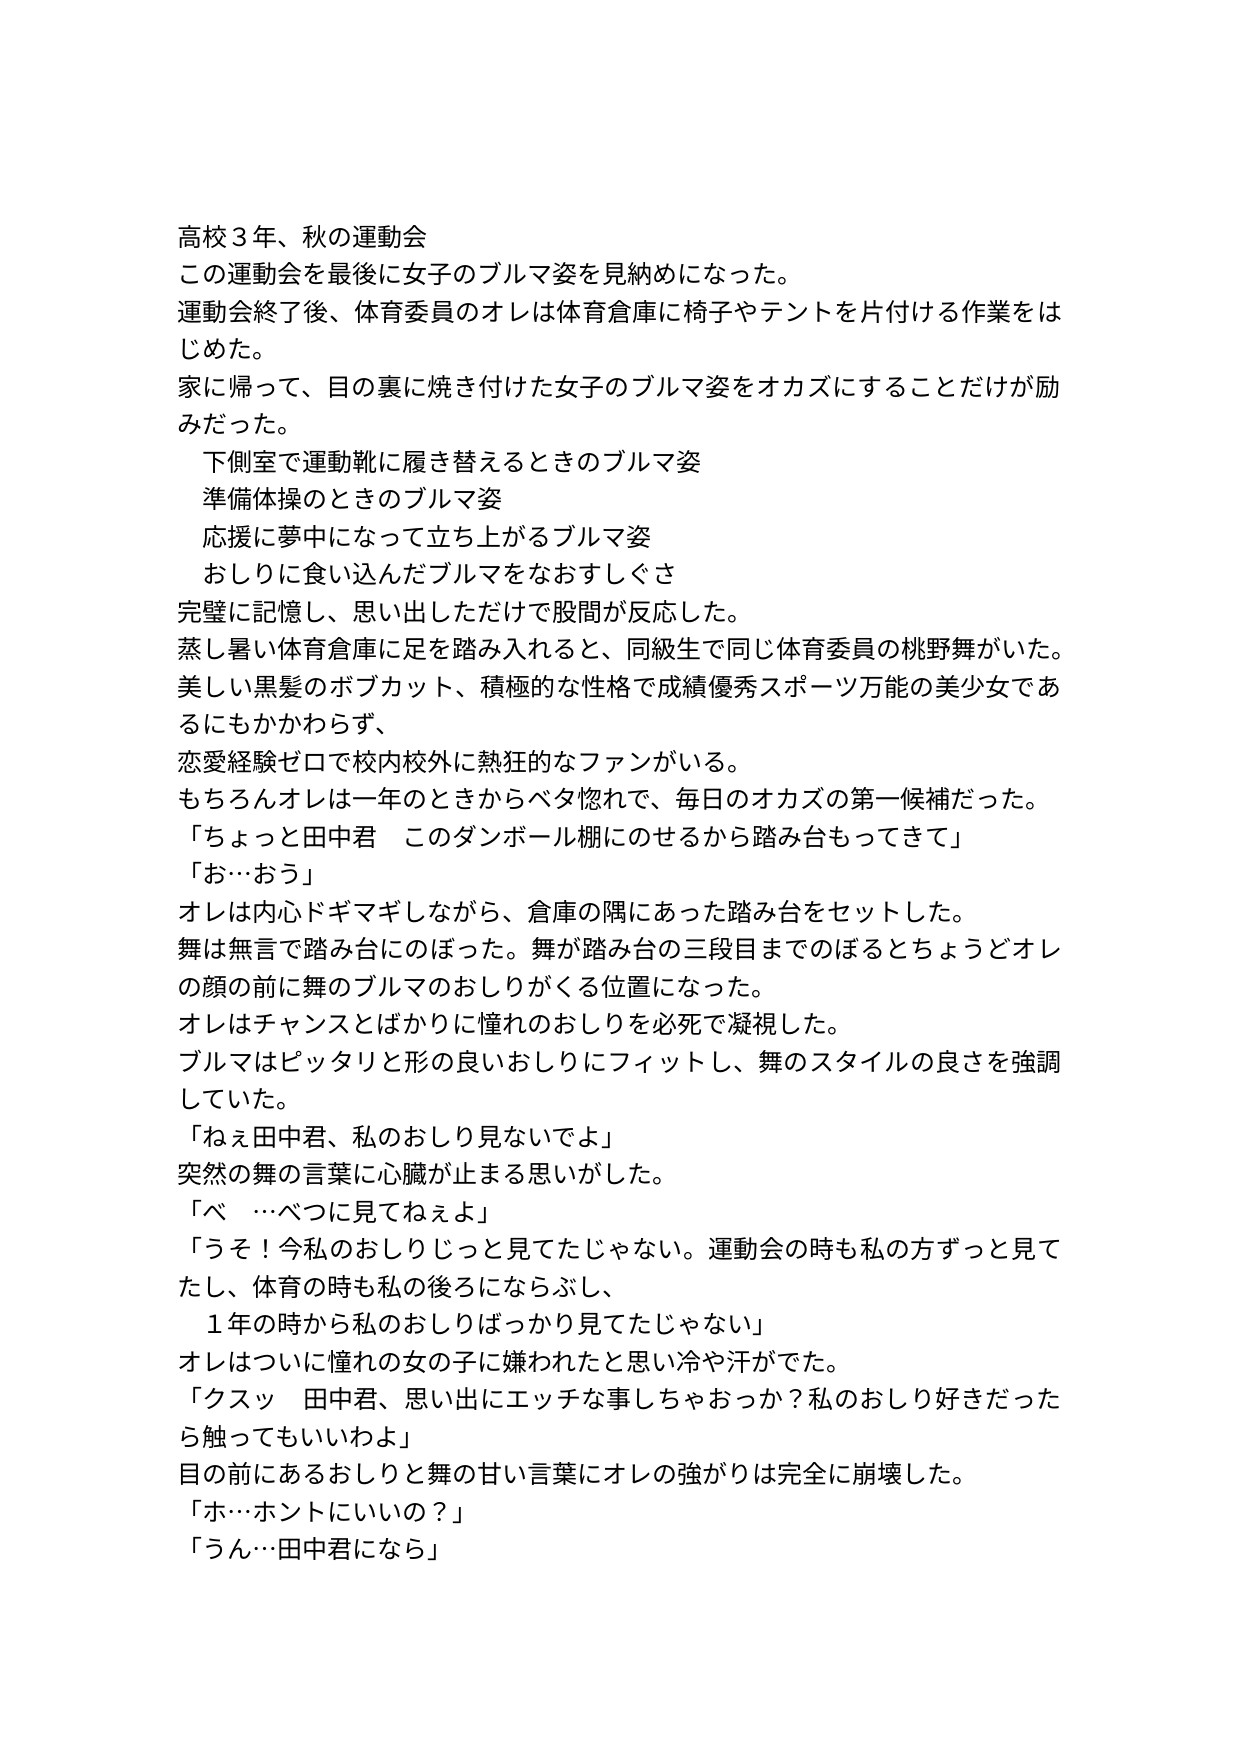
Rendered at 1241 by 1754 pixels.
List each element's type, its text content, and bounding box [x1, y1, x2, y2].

text 下側室で運動靴に履き替えるときのブルマ姿 [177, 442, 1063, 479]
text 家に帰って、目の裏に焼き付けた女子のブルマ姿をオカズにすることだけが励みだった。 [177, 367, 1063, 442]
text 「うそ！今私のおしりじっと見てたじゃない。運動会の時も私の方ずっと見てたし、体育の時も私の後ろにならぶし、 [177, 1229, 1063, 1304]
text ブルマはピッタリと形の良いおしりにフィットし、舞のスタイルの良さを強調していた。 [177, 1042, 1063, 1117]
text 「ちょっと田中君 このダンボール棚にのせるから踏み台もってきて」 [177, 817, 1063, 854]
text 準備体操のときのブルマ姿 [177, 479, 1063, 517]
text 「べ …べつに見てねぇよ」 [177, 1192, 1063, 1229]
text 突然の舞の言葉に心臓が止まる思いがした。 [177, 1154, 1063, 1192]
text この運動会を最後に女子のブルマ姿を見納めになった。 [177, 254, 1063, 292]
text 美しい黒髪のボブカット、積極的な性格で成績優秀スポーツ万能の美少女であるにもかかわらず、 [177, 667, 1063, 742]
text 運動会終了後、体育委員のオレは体育倉庫に椅子やテントを片付ける作業をはじめた。 [177, 292, 1063, 367]
text オレは内心ドギマギしながら、倉庫の隅にあった踏み台をセットした。 [177, 892, 1063, 929]
text 恋愛経験ゼロで校内校外に熱狂的なファンがいる。 [177, 742, 1063, 779]
text オレはついに憧れの女の子に嫌われたと思い冷や汗がでた。 [177, 1342, 1063, 1379]
text 応援に夢中になって立ち上がるブルマ姿 [177, 517, 1063, 554]
text 舞は無言で踏み台にのぼった。舞が踏み台の三段目までのぼるとちょうどオレの顔の前に舞のブルマのおしりがくる位置になった。 [177, 929, 1063, 1004]
text オレはチャンスとばかりに憧れのおしりを必死で凝視した。 [177, 1004, 1063, 1042]
text 高校３年、秋の運動会 [177, 217, 1063, 254]
text 「クスッ 田中君、思い出にエッチな事しちゃおっか？私のおしり好きだったら触ってもいいわよ」 [177, 1379, 1063, 1454]
text 蒸し暑い体育倉庫に足を踏み入れると、同級生で同じ体育委員の桃野舞がいた。 [177, 629, 1063, 667]
text 「ホ…ホントにいいの？」 [177, 1492, 1063, 1529]
text 目の前にあるおしりと舞の甘い言葉にオレの強がりは完全に崩壊した。 [177, 1454, 1063, 1492]
text 完璧に記憶し、思い出しただけで股間が反応した。 [177, 592, 1063, 629]
text おしりに食い込んだブルマをなおすしぐさ [177, 554, 1063, 592]
text 「ねぇ田中君、私のおしり見ないでよ」 [177, 1117, 1063, 1154]
text １年の時から私のおしりばっかり見てたじゃない」 [177, 1304, 1063, 1342]
text 「お…おう」 [177, 854, 1063, 892]
text もちろんオレは一年のときからベタ惚れで、毎日のオカズの第一候補だった。 [177, 779, 1063, 817]
text 「うん…田中君になら」 [177, 1529, 1063, 1567]
